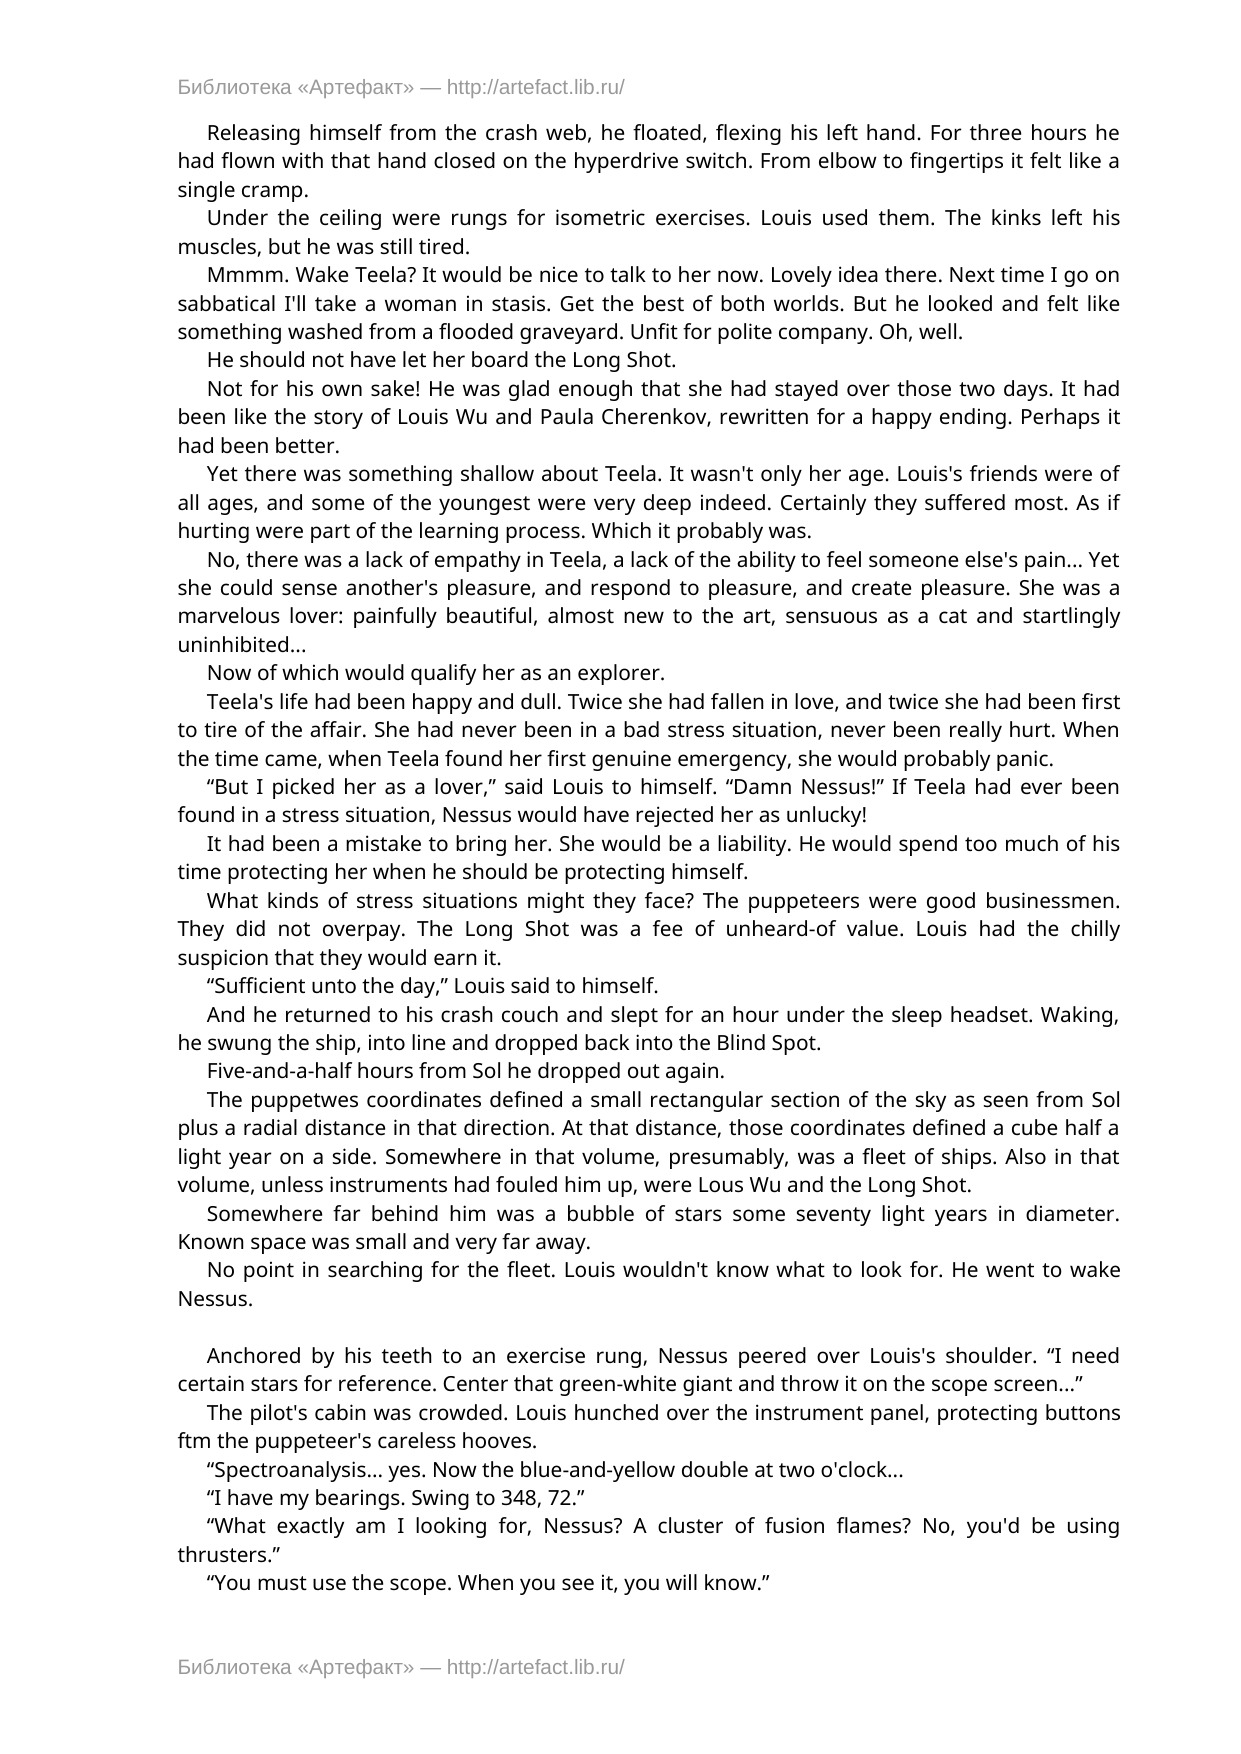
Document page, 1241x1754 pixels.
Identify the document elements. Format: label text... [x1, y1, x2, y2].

text Mmmm. Wake Teela? It would be nice to talk to her now. Lovely idea there. Next time I go on sabbatical I'll take a woman in stasis. Get the best of both worlds. But he looked and felt like something washed from a flooded graveyard. Unfit for polite company. Oh, well. [177, 260, 1122, 346]
text “But I picked her as a lover,” said Louis to himself. “Damn Nessus!” If Teela had ever been found in a stress situation, Nessus would have rejected her as unlucky! [177, 772, 1122, 829]
text Teela's life had been happy and dull. Twice she had fallen in love, and twice she had been first to tire of the affair. She had never been in a bad stress situation, never been really hurt. When the time came, when Teela found her first genuine emergency, she would probably panic. [177, 687, 1122, 772]
text Five-and-a-half hours from Sol he dropped out again. [177, 1057, 1122, 1085]
text Somewhere far behind him was a bubble of stars some seventy light years in diameter. Known space was small and very far away. [177, 1199, 1122, 1256]
text What kinds of stress situations might they face? The puppeteers were good businessmen. They did not overpay. The Long Shot was a fee of unheard-of value. Louis had the chilly suspicion that they would earn it. [177, 886, 1122, 971]
text “What exactly am I looking for, Nessus? A cluster of fusion flames? No, you'd be using thrusters.” [177, 1512, 1122, 1568]
text No, there was a lack of empathy in Teela, a lack of the ability to feel someone else's pain... Yet she could sense another's pleasure, and respond to pleasure, and create pleasure. She was a marvelous lover: painfully beautiful, almost new to the art, sensuous as a cat and startlingly uninhibited... [177, 545, 1122, 658]
text Anchored by his teeth to an exercise rung, Nessus peered over Louis's shoulder. “I need certain stars for reference. Center that green-white giant and throw it on the scope screen...” [177, 1341, 1122, 1398]
text The puppetwes coordinates defined a small rectangular section of the sky as seen from Sol plus a radial distance in that direction. At that distance, those coordinates defined a cube half a light year on a side. Somewhere in that volume, presumably, was a fleet of ships. Also in that volume, unless instruments had fouled him up, were Lous Wu and the Long Shot. [177, 1085, 1122, 1199]
text The pilot's cabin was crowded. Louis hunched over the instrument panel, protecting buttons ftm the puppeteer's careless hooves. [177, 1398, 1122, 1455]
text No point in searching for the fleet. Louis wouldn't know what to look for. He went to wake Nessus. [177, 1256, 1122, 1312]
text “Sufficient unto the day,” Louis said to himself. [177, 971, 1122, 1000]
text He should not have let her board the Long Shot. [177, 346, 1122, 374]
text Not for his own sake! He was glad enough that she had stayed over those two days. It had been like the story of Louis Wu and Paula Cherenkov, rewritten for a happy ending. Perhaps it had been better. [177, 374, 1122, 459]
text “I have my bearings. Swing to 348, 72.” [177, 1483, 1122, 1512]
text It had been a mistake to bring her. She would be a liability. He would spend too much of his time protecting her when he should be protecting himself. [177, 829, 1122, 886]
text “You must use the scope. When you see it, you will know.” [177, 1568, 1122, 1597]
text Under the ceiling were rungs for isometric exercises. Louis used them. The kinks left his muscles, but he was still tired. [177, 203, 1122, 260]
text “Spectroanalysis... yes. Now the blue-and-yellow double at two o'clock... [177, 1455, 1122, 1483]
text And he returned to his crash couch and slept for an hour under the sleep headset. Waking, he swung the ship, into line and dropped back into the Blind Spot. [177, 1000, 1122, 1057]
text Now of which would qualify her as an explorer. [177, 658, 1122, 687]
text Releasing himself from the crash web, he floated, flexing his left hand. For three hours he had flown with that hand closed on the hyperdrive switch. From elbow to fingertips it felt like a single cramp. [177, 118, 1122, 203]
text Yet there was something shallow about Teela. It wasn't only her age. Louis's friends were of all ages, and some of the youngest were very deep indeed. Certainly they suffered most. As if hurting were part of the learning process. Which it probably was. [177, 459, 1122, 545]
